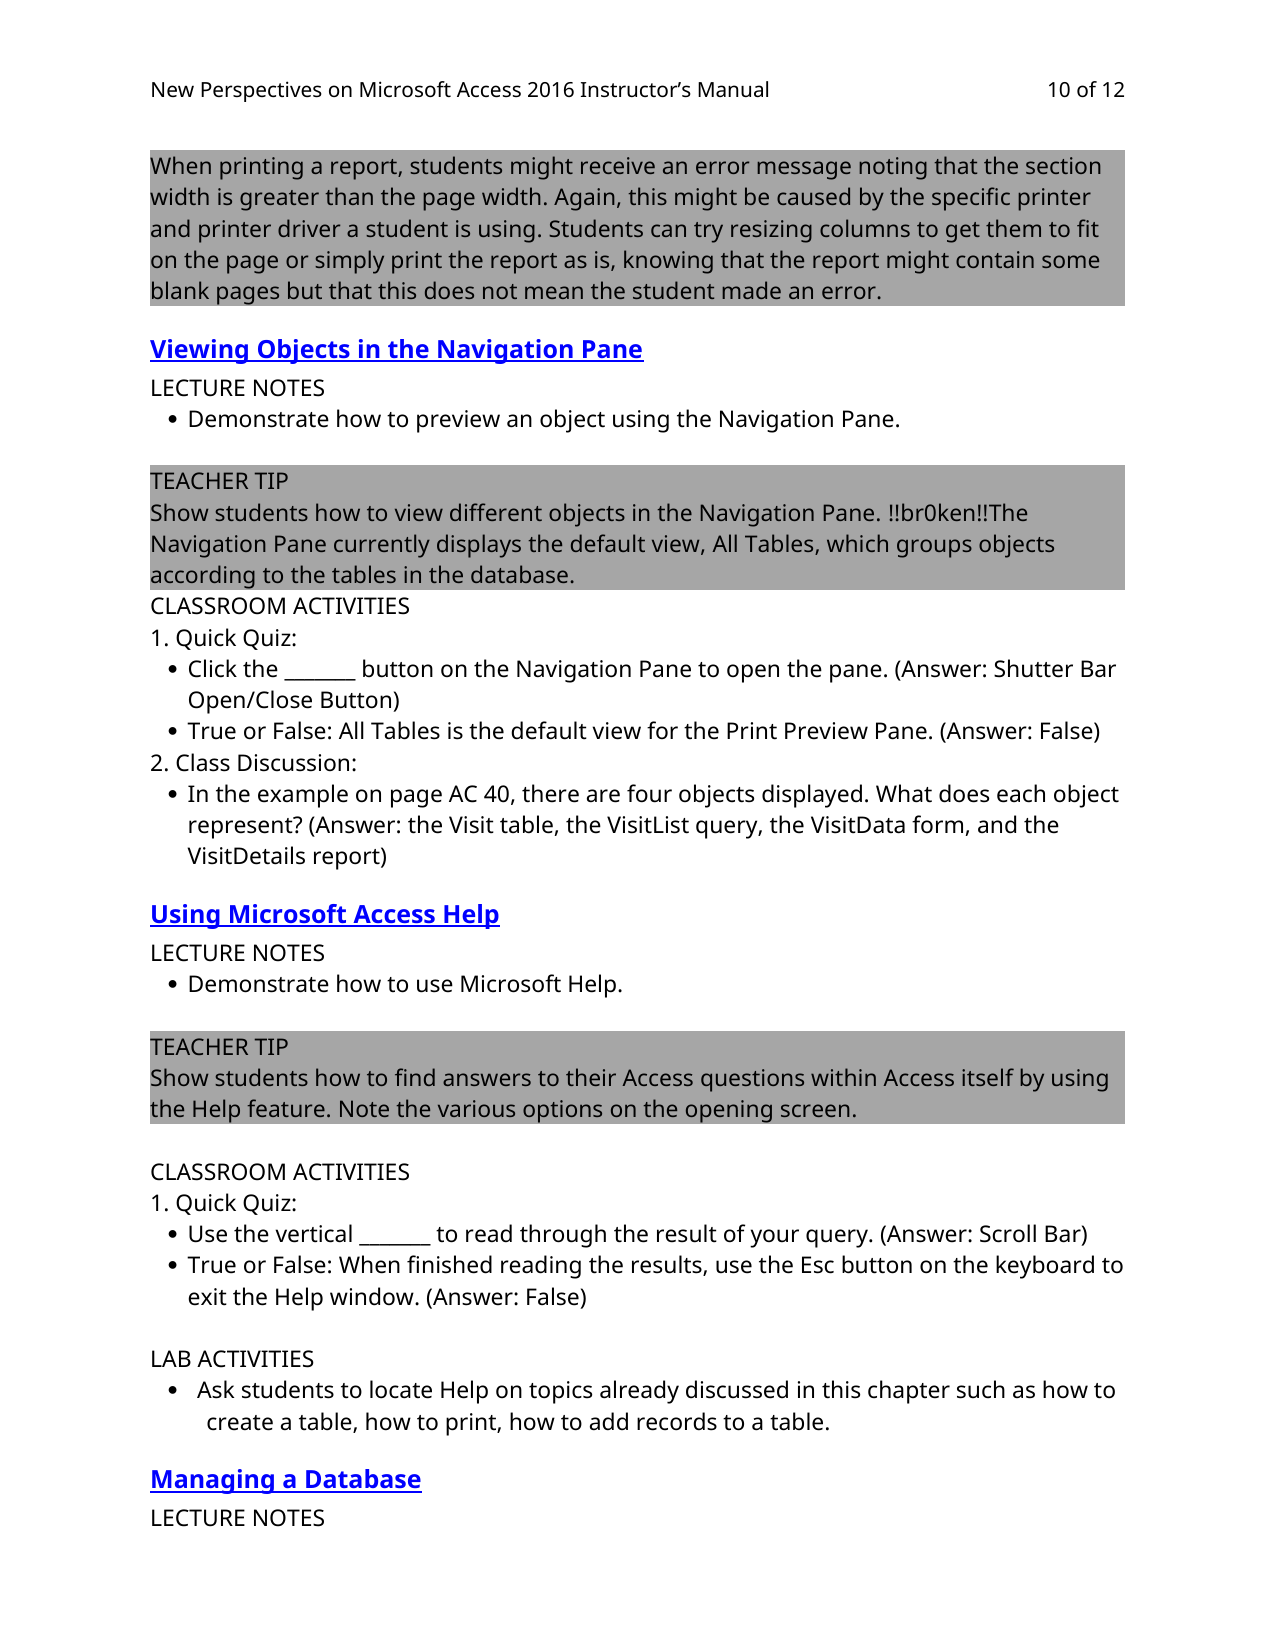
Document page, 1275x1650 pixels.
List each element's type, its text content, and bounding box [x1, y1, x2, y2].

list In the example on page AC 40, there are four objects displayed. What does each object represent? (Answer: the Visit table, the VisitList query, the VisitData form, and the VisitDetails report) [169, 778, 1125, 872]
list True or False: All Tables is the default view for the Print Preview Pane. (Answer: False) [169, 715, 1125, 747]
subtitle Managing a Database [150, 1462, 1125, 1496]
text Show students how to find answers to their Access questions within Access itself by using the Help feature. Note the various options on the opening screen. [150, 1062, 1125, 1124]
text LECTURE NOTES [150, 1502, 1125, 1533]
text Show students how to view different objects in the Navigation Pane. The Navigation Pane currently displays the default view, All Tables, which groups objects according to the tables in the database. [150, 497, 1125, 590]
text TEACHER TIP [150, 465, 1125, 497]
list Ask students to locate Help on topics already discussed in this chapter such as how to create a table, how to print, how to add records to a table. [169, 1374, 1125, 1437]
list Click the _______ button on the Navigation Pane to open the pane. (Answer: Shutter Bar Open/Close Button) [169, 653, 1125, 715]
subtitle Viewing Objects in the Navigation Pane [150, 331, 1125, 365]
list Demonstrate how to use Microsoft Help. [169, 968, 1125, 999]
text CLASSROOM ACTIVITIES [150, 590, 1125, 622]
text LECTURE NOTES [150, 372, 1125, 403]
text 2. Class Discussion: [150, 747, 1125, 778]
text 1. Quick Quiz: [150, 622, 1125, 653]
text CLASSROOM ACTIVITIES [150, 1156, 1125, 1187]
text TEACHER TIP [150, 1031, 1125, 1062]
text LECTURE NOTES [150, 937, 1125, 968]
text 1. Quick Quiz: [150, 1187, 1125, 1218]
subtitle Using Microsoft Access Help [150, 897, 1125, 931]
list Use the vertical _______ to read through the result of your query. (Answer: Scroll Bar) [169, 1218, 1125, 1249]
list True or False: When finished reading the results, use the Esc button on the keyboard to exit the Help window. (Answer: False) [169, 1249, 1125, 1312]
text When printing a report, students might receive an error message noting that the section width is greater than the page width. Again, this might be caused by the specific printer and printer driver a student is using. Students can try resizing columns to get them to fit on the page or simply print the report as is, knowing that the report might contain some blank pages but that this does not mean the student made an error. [150, 150, 1125, 306]
list Demonstrate how to preview an object using the Navigation Pane. [169, 403, 1125, 434]
text LAB ACTIVITIES [150, 1343, 1125, 1374]
